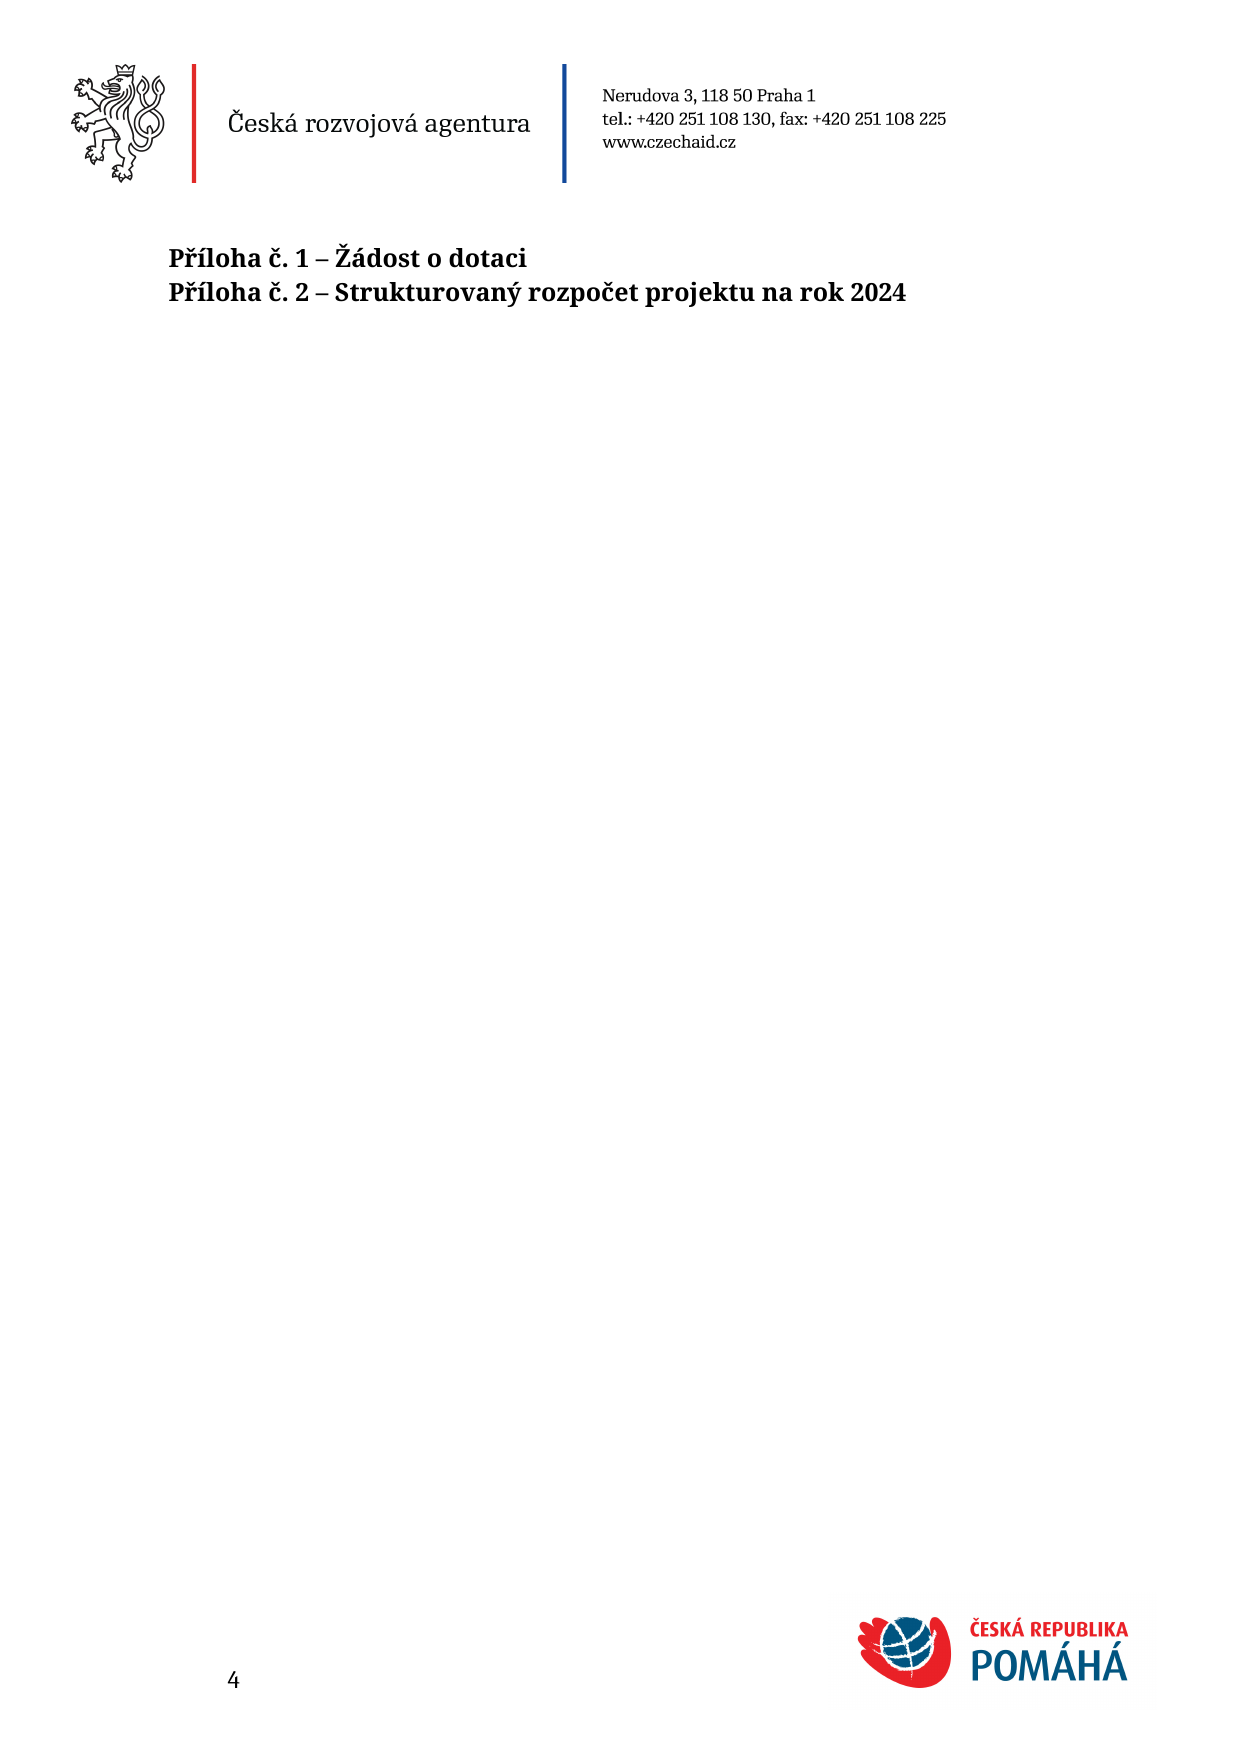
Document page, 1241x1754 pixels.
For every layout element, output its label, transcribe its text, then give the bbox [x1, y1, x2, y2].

text Příloha č. 2 – Strukturovaný rozpočet projektu na rok 2024 [168, 275, 1123, 309]
picture [828, 1592, 1158, 1710]
text Příloha č. 1 – Žádost o dotaci [168, 241, 1123, 275]
picture [0, 0, 1241, 205]
